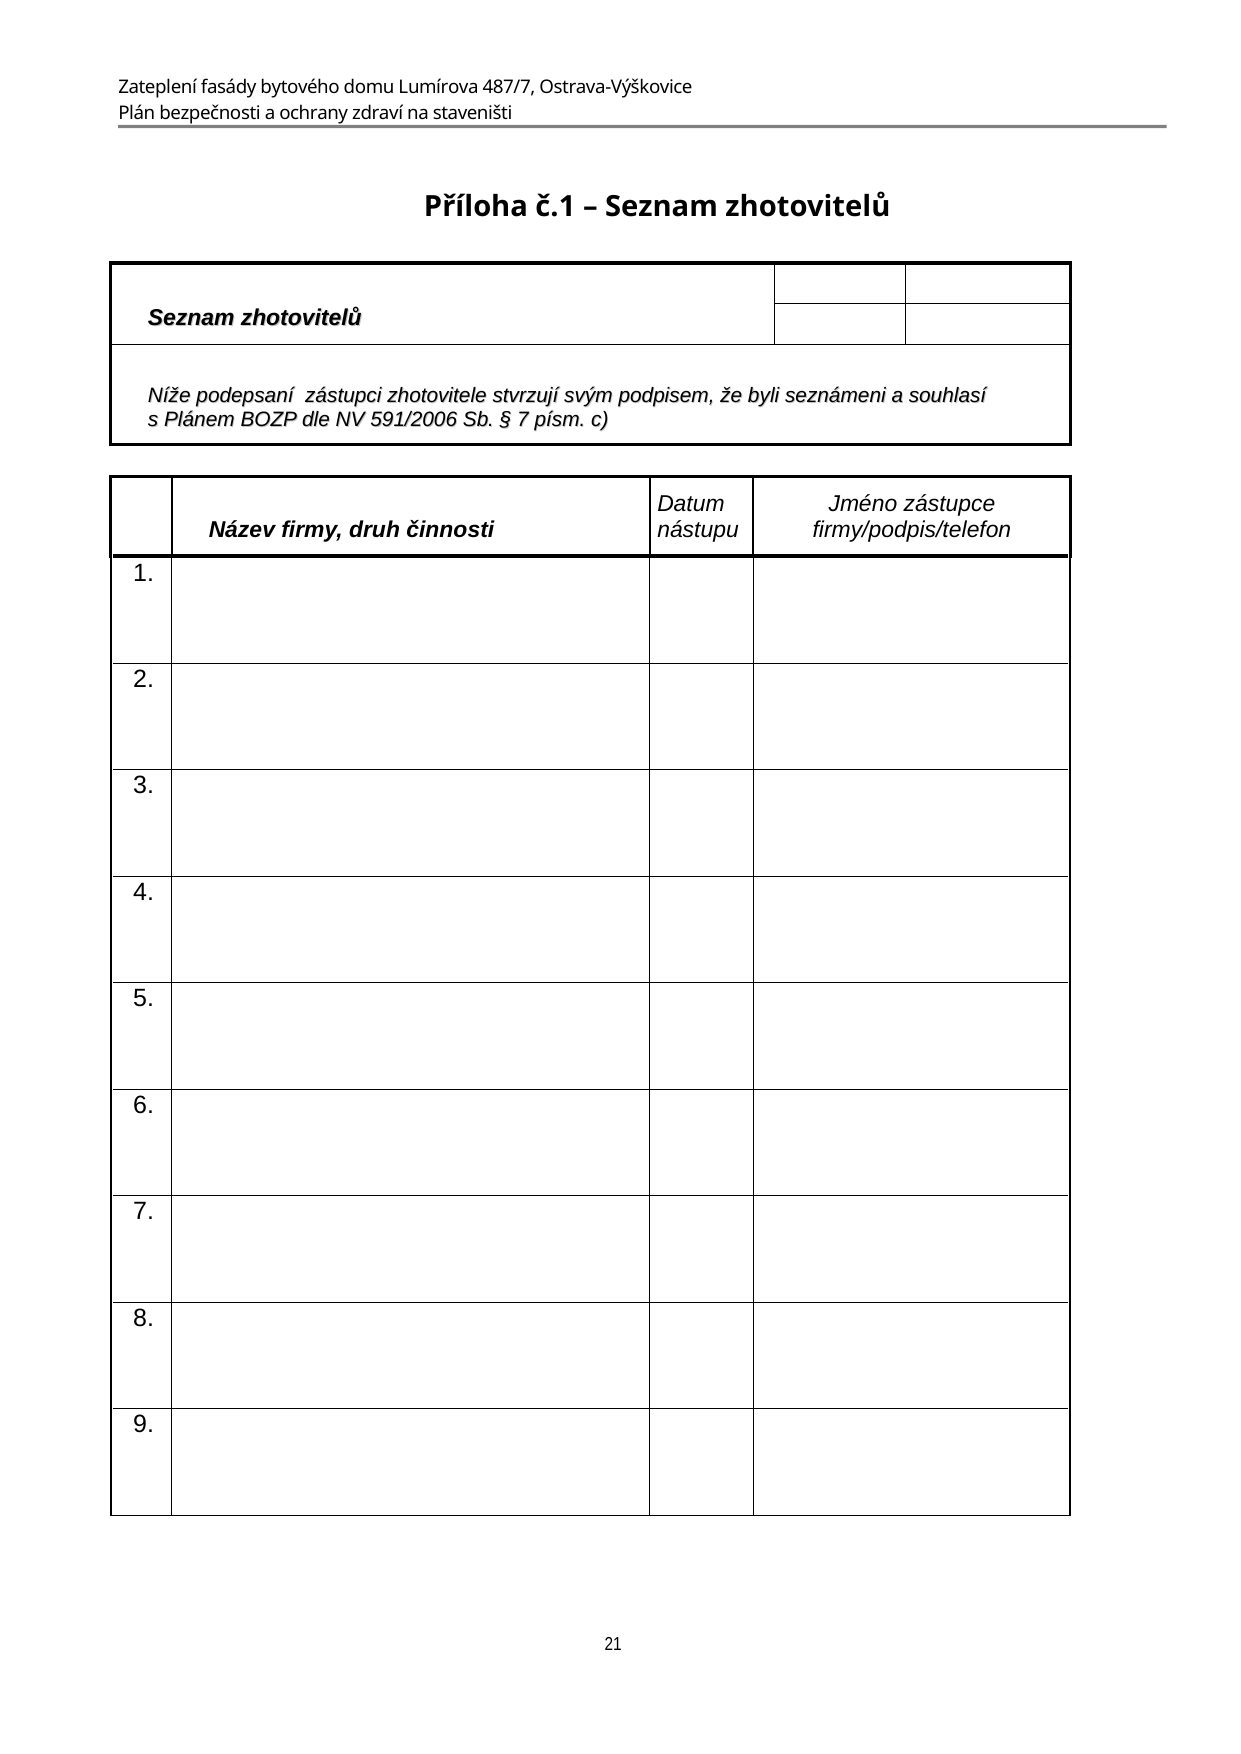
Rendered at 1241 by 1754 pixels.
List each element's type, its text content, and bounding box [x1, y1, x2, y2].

table_cell [650, 983, 753, 1089]
table_cell [172, 877, 649, 982]
table_cell [906, 304, 1069, 344]
table_cell [172, 983, 649, 1089]
table_cell [172, 1409, 649, 1514]
table_cell [112, 555, 171, 663]
table_header [775, 265, 905, 303]
table_cell [112, 1409, 171, 1514]
table_header [112, 478, 171, 554]
table_cell [112, 1196, 171, 1302]
table_cell [112, 877, 171, 982]
table_cell [112, 1090, 171, 1195]
table_cell [650, 664, 753, 769]
table_cell [754, 1089, 1069, 1195]
table_cell [650, 1409, 753, 1514]
table_cell [754, 663, 1069, 769]
table_cell [112, 770, 171, 876]
table_cell [754, 1195, 1069, 1302]
table_header Seznam zhotovitelů [112, 265, 774, 344]
table_header Jméno zástupce firmy/podpis/telefon [754, 478, 1069, 554]
table_cell [754, 554, 1069, 663]
table_cell [112, 664, 171, 769]
table_cell [650, 558, 753, 663]
table_cell [775, 304, 905, 344]
table_cell [172, 558, 649, 663]
table_cell [754, 1408, 1069, 1514]
table_cell [172, 1090, 649, 1195]
table_header Název firmy, druh činnosti [173, 478, 649, 554]
table_cell [650, 1196, 753, 1302]
table_cell [650, 770, 753, 876]
table_cell [754, 1302, 1069, 1408]
table_cell [754, 982, 1069, 1089]
table_cell [172, 1196, 649, 1302]
table_cell [754, 769, 1069, 876]
table_header [906, 265, 1069, 303]
table_cell [172, 664, 649, 769]
table_cell [172, 770, 649, 876]
table_cell Níže podepsaní zástupci zhotovitele stvrzují svým podpisem, že byli seznámeni a souhlasí s Plánem BOZP dle NV 591/2006 Sb. § 7 písm. c) [112, 345, 1069, 443]
table_cell [112, 1303, 171, 1408]
subtitle Příloha č.1 – Seznam zhotovitelů [207, 185, 1107, 225]
table_header Datum nástupu [651, 478, 752, 554]
table_cell [754, 876, 1069, 982]
table_cell [650, 877, 753, 982]
table_cell [172, 1303, 649, 1408]
table_cell [650, 1090, 753, 1195]
table_cell [650, 1303, 753, 1408]
table_cell [112, 983, 171, 1089]
